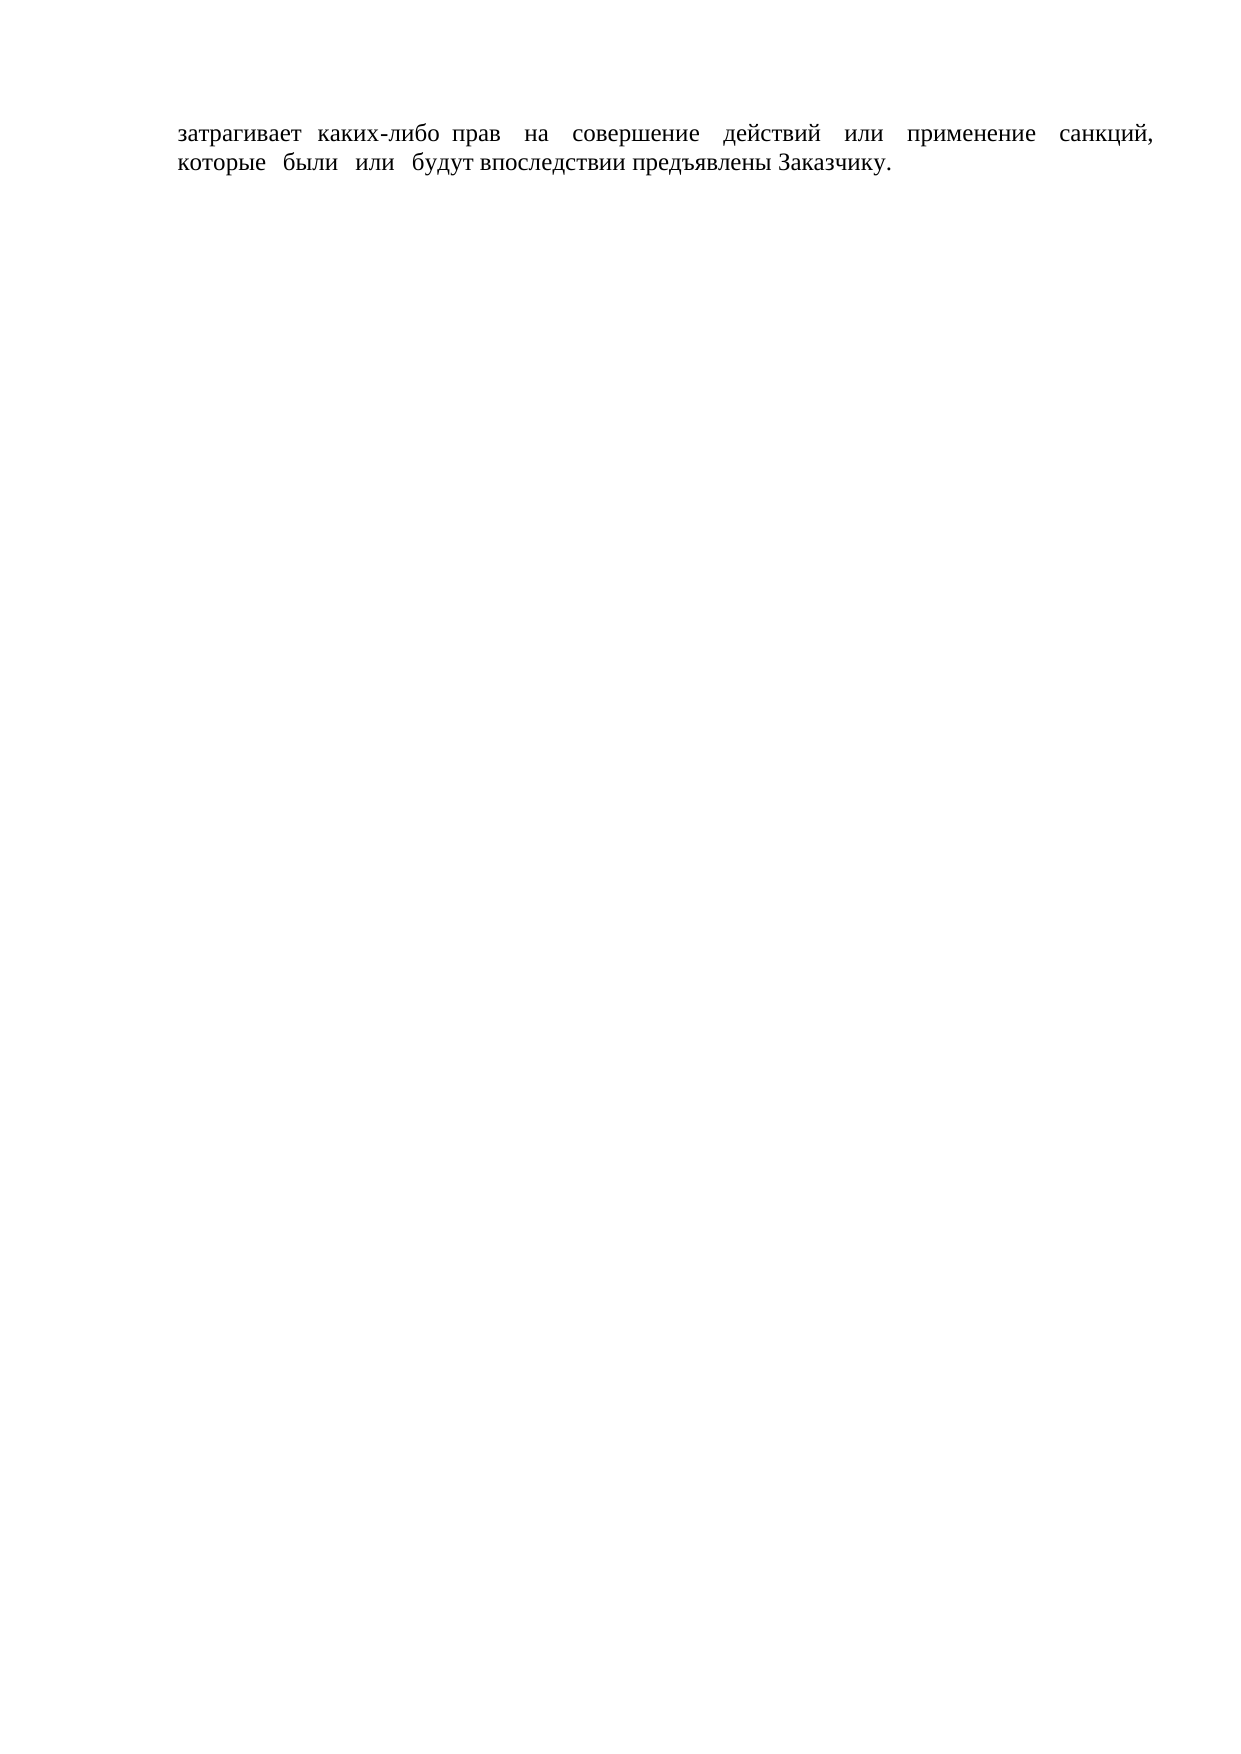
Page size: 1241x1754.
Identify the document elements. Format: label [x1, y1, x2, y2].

text [177, 118, 1154, 176]
